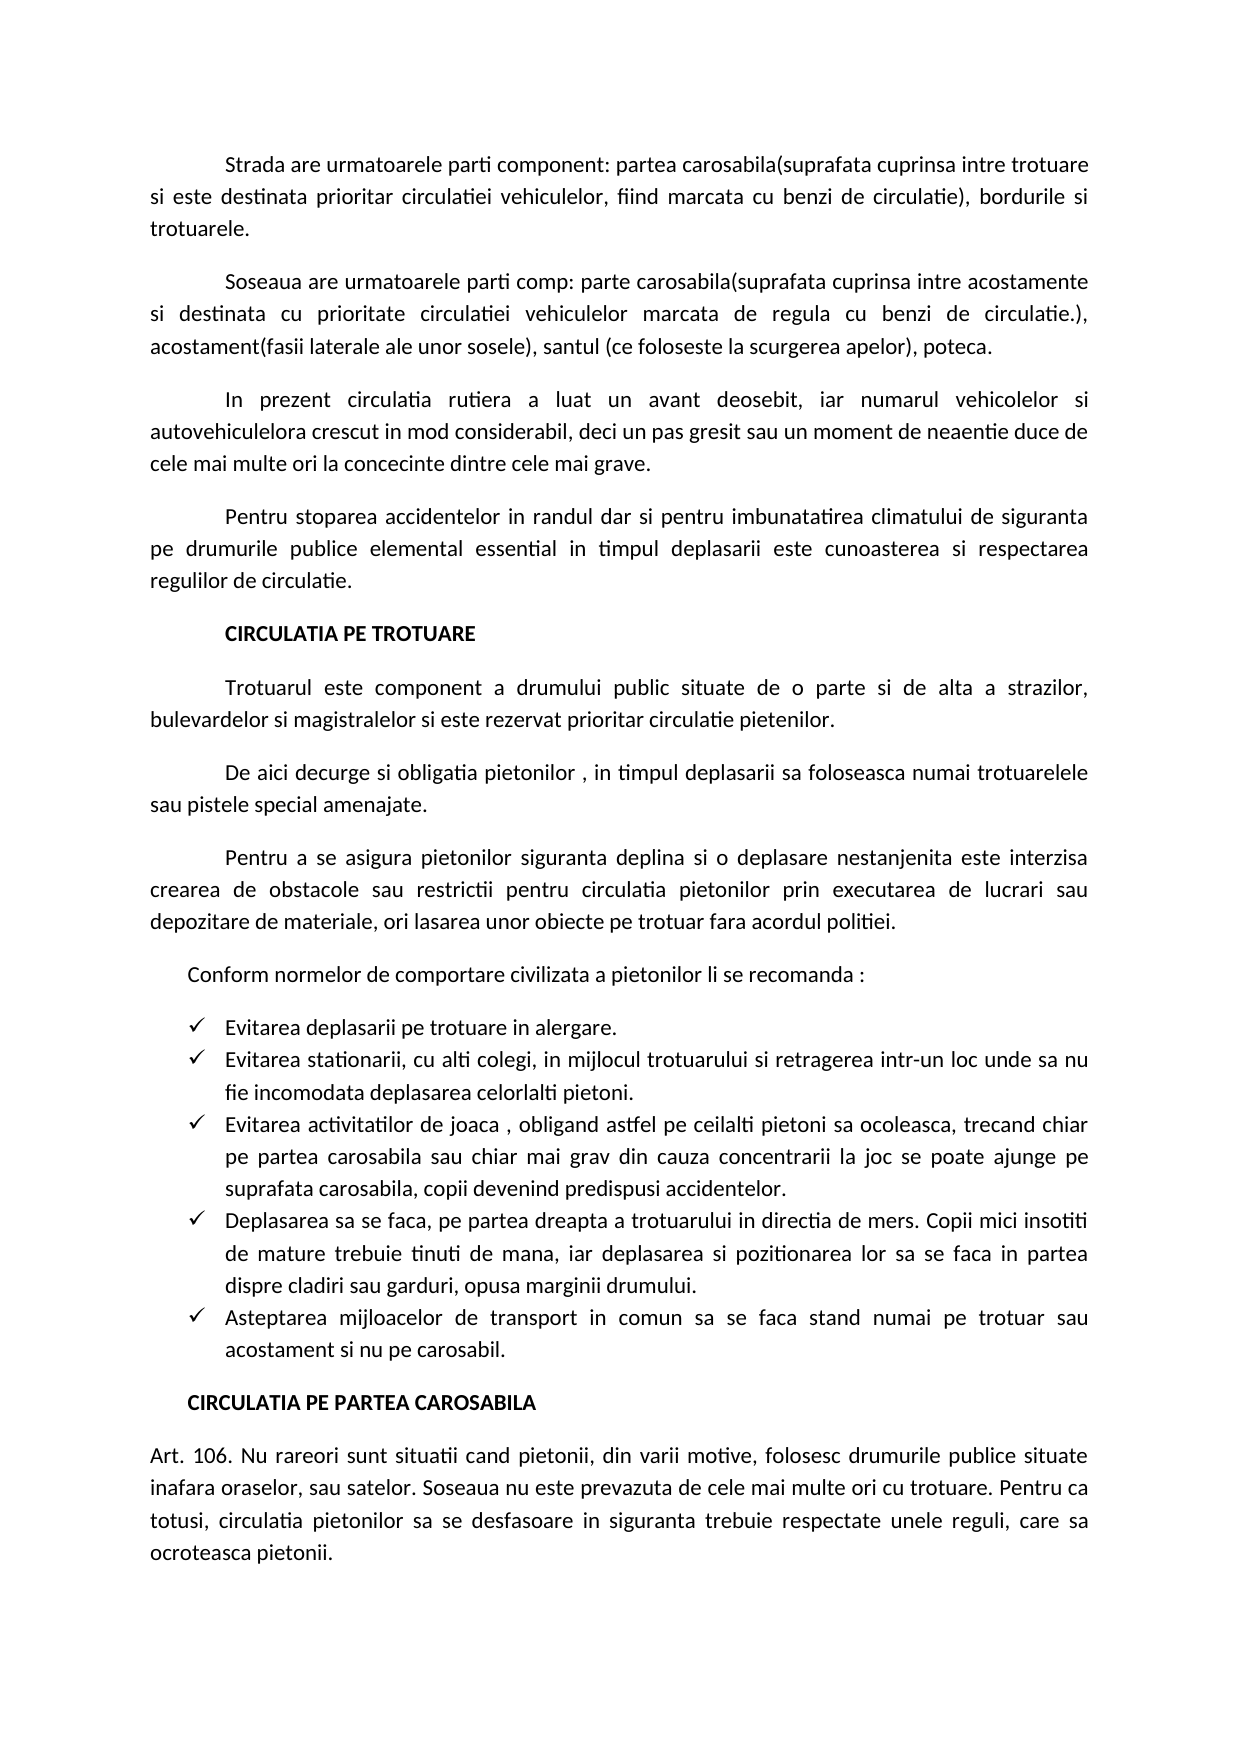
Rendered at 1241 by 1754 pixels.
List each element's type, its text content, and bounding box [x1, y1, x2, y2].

list Asteptarea mijloacelor de transport in comun sa se faca stand numai pe trotuar sau acostament si nu pe carosabil. [187, 1303, 1090, 1363]
text Conform normelor de comportare civilizata a pietonilor li se recomanda : [150, 960, 1090, 988]
text Art. 106. Nu rareori sunt situatii cand pietonii, din varii motive, folosesc drumurile publice situate inafara oraselor, sau satelor. Soseaua nu este prevazuta de cele mai multe ori cu trotuare. Pentru ca totusi, circulatia pietonilor sa se desfasoare in siguranta trebuie respectate unele reguli, care sa ocroteasca pietonii. [150, 1441, 1090, 1566]
text CIRCULATIA PE TROTUARE [150, 619, 1090, 648]
list Evitarea stationarii, cu alti colegi, in mijlocul trotuarului si retragerea intr-un loc unde sa nu fie incomodata deplasarea celorlalti pietoni. [187, 1046, 1090, 1106]
text Strada are urmatoarele parti component: partea carosabila(suprafata cuprinsa intre trotuare si este destinata prioritar circulatiei vehiculelor, fiind marcata cu benzi de circulatie), bordurile si trotuarele. [150, 150, 1090, 242]
text CIRCULATIA PE PARTEA CAROSABILA [150, 1388, 1090, 1416]
text Pentru a se asigura pietonilor siguranta deplina si o deplasare nestanjenita este interzisa crearea de obstacole sau restrictii pentru circulatia pietonilor prin executarea de lucrari sau depozitare de materiale, ori lasarea unor obiecte pe trotuar fara acordul politiei. [150, 843, 1090, 935]
text Pentru stoparea accidentelor in randul dar si pentru imbunatatirea climatului de siguranta pe drumurile publice elemental essential in timpul deplasarii este cunoasterea si respectarea regulilor de circulatie. [150, 502, 1090, 594]
list Deplasarea sa se faca, pe partea dreapta a trotuarului in directia de mers. Copii mici insotiti de mature trebuie tinuti de mana, iar deplasarea si pozitionarea lor sa se faca in partea dispre cladiri sau garduri, opusa marginii drumului. [187, 1207, 1090, 1299]
text Trotuarul este component a drumului public situate de o parte si de alta a strazilor, bulevardelor si magistralelor si este rezervat prioritar circulatie pietenilor. [150, 673, 1090, 733]
text In prezent circulatia rutiera a luat un avant deosebit, iar numarul vehicolelor si autovehiculelora crescut in mod considerabil, deci un pas gresit sau un moment de neaentie duce de cele mai multe ori la concecinte dintre cele mai grave. [150, 385, 1090, 477]
list Evitarea deplasarii pe trotuare in alergare. [187, 1013, 1090, 1041]
text Soseaua are urmatoarele parti comp: parte carosabila(suprafata cuprinsa intre acostamente si destinata cu prioritate circulatiei vehiculelor marcata de regula cu benzi de circulatie.), acostament(fasii laterale ale unor sosele), santul (ce foloseste la scurgerea apelor), poteca. [150, 267, 1090, 360]
list Evitarea activitatilor de joaca , obligand astfel pe ceilalti pietoni sa ocoleasca, trecand chiar pe partea carosabila sau chiar mai grav din cauza concentrarii la joc se poate ajunge pe suprafata carosabila, copii devenind predispusi accidentelor. [187, 1110, 1090, 1202]
text De aici decurge si obligatia pietonilor , in timpul deplasarii sa foloseasca numai trotuarelele sau pistele special amenajate. [150, 758, 1090, 818]
